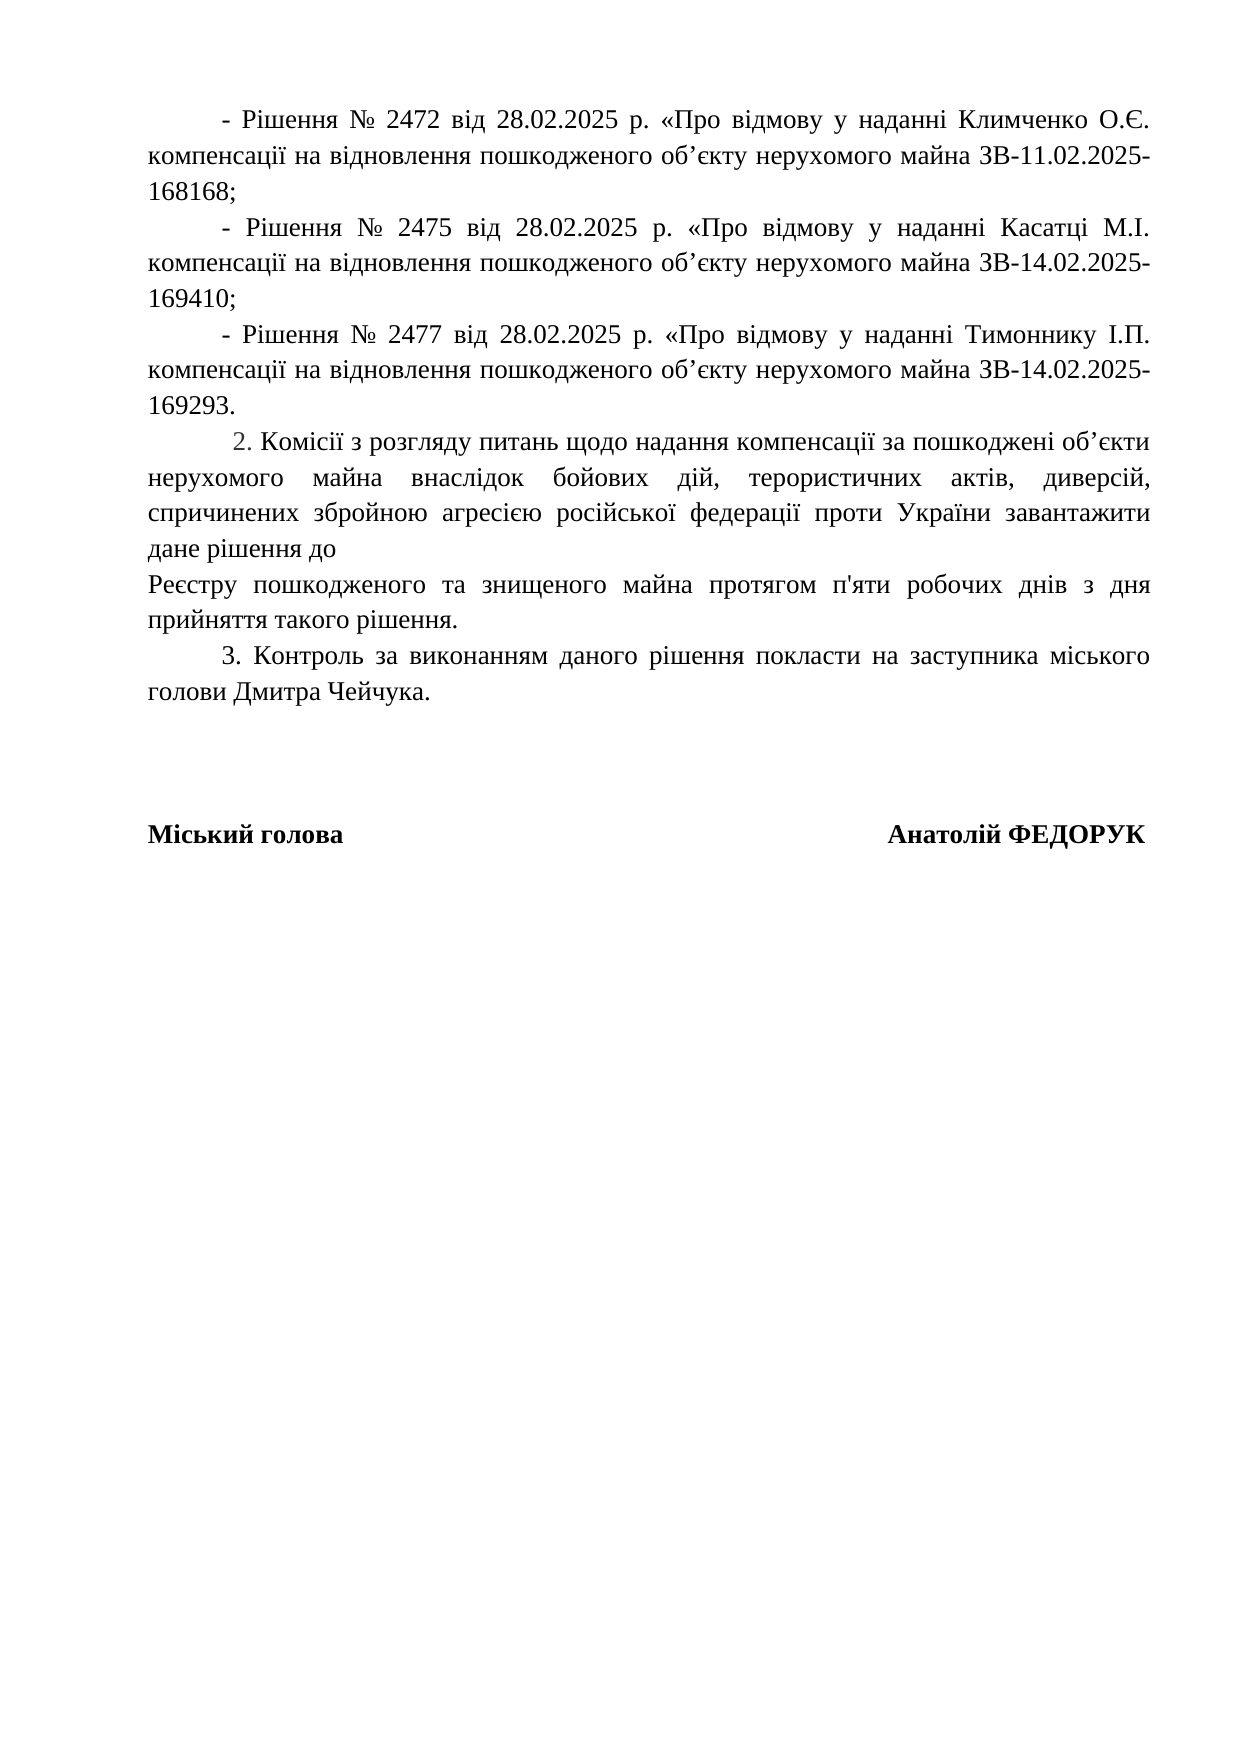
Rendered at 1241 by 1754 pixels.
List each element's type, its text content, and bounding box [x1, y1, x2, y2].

text - Рішення № 2475 від 28.02.2025 р. «Про відмову у наданні Касатці М.І. компенсації на відновлення пошкодженого об’єкту нерухомого майна ЗВ-14.02.2025-169410; [148, 211, 1152, 313]
text Реєстру пошкодженого та знищеного майна протягом п'яти робочих днів з дня прийняття такого рішення. [148, 568, 1152, 635]
text Міський голова Анатолій ФЕДОРУК [148, 818, 1152, 849]
text - Рішення № 2472 від 28.02.2025 р. «Про відмову у наданні Климченко О.Є. компенсації на відновлення пошкодженого об’єкту нерухомого майна ЗВ-11.02.2025-168168; [148, 103, 1152, 206]
text 3. Контроль за виконанням даного рішення покласти на заступника міського голови Дмитра Чейчука. [148, 639, 1152, 706]
text 2. Комісії з розгляду питань щодо надання компенсації за пошкоджені об’єкти нерухомого майна внаслідок бойових дій, терористичних актів, диверсій, спричинених збройною агресією російської федерації проти України завантажити дане рішення до [148, 425, 1152, 563]
text - Рішення № 2477 від 28.02.2025 р. «Про відмову у наданні Тимоннику І.П. компенсації на відновлення пошкодженого об’єкту нерухомого майна ЗВ-14.02.2025-169293. [148, 318, 1152, 420]
